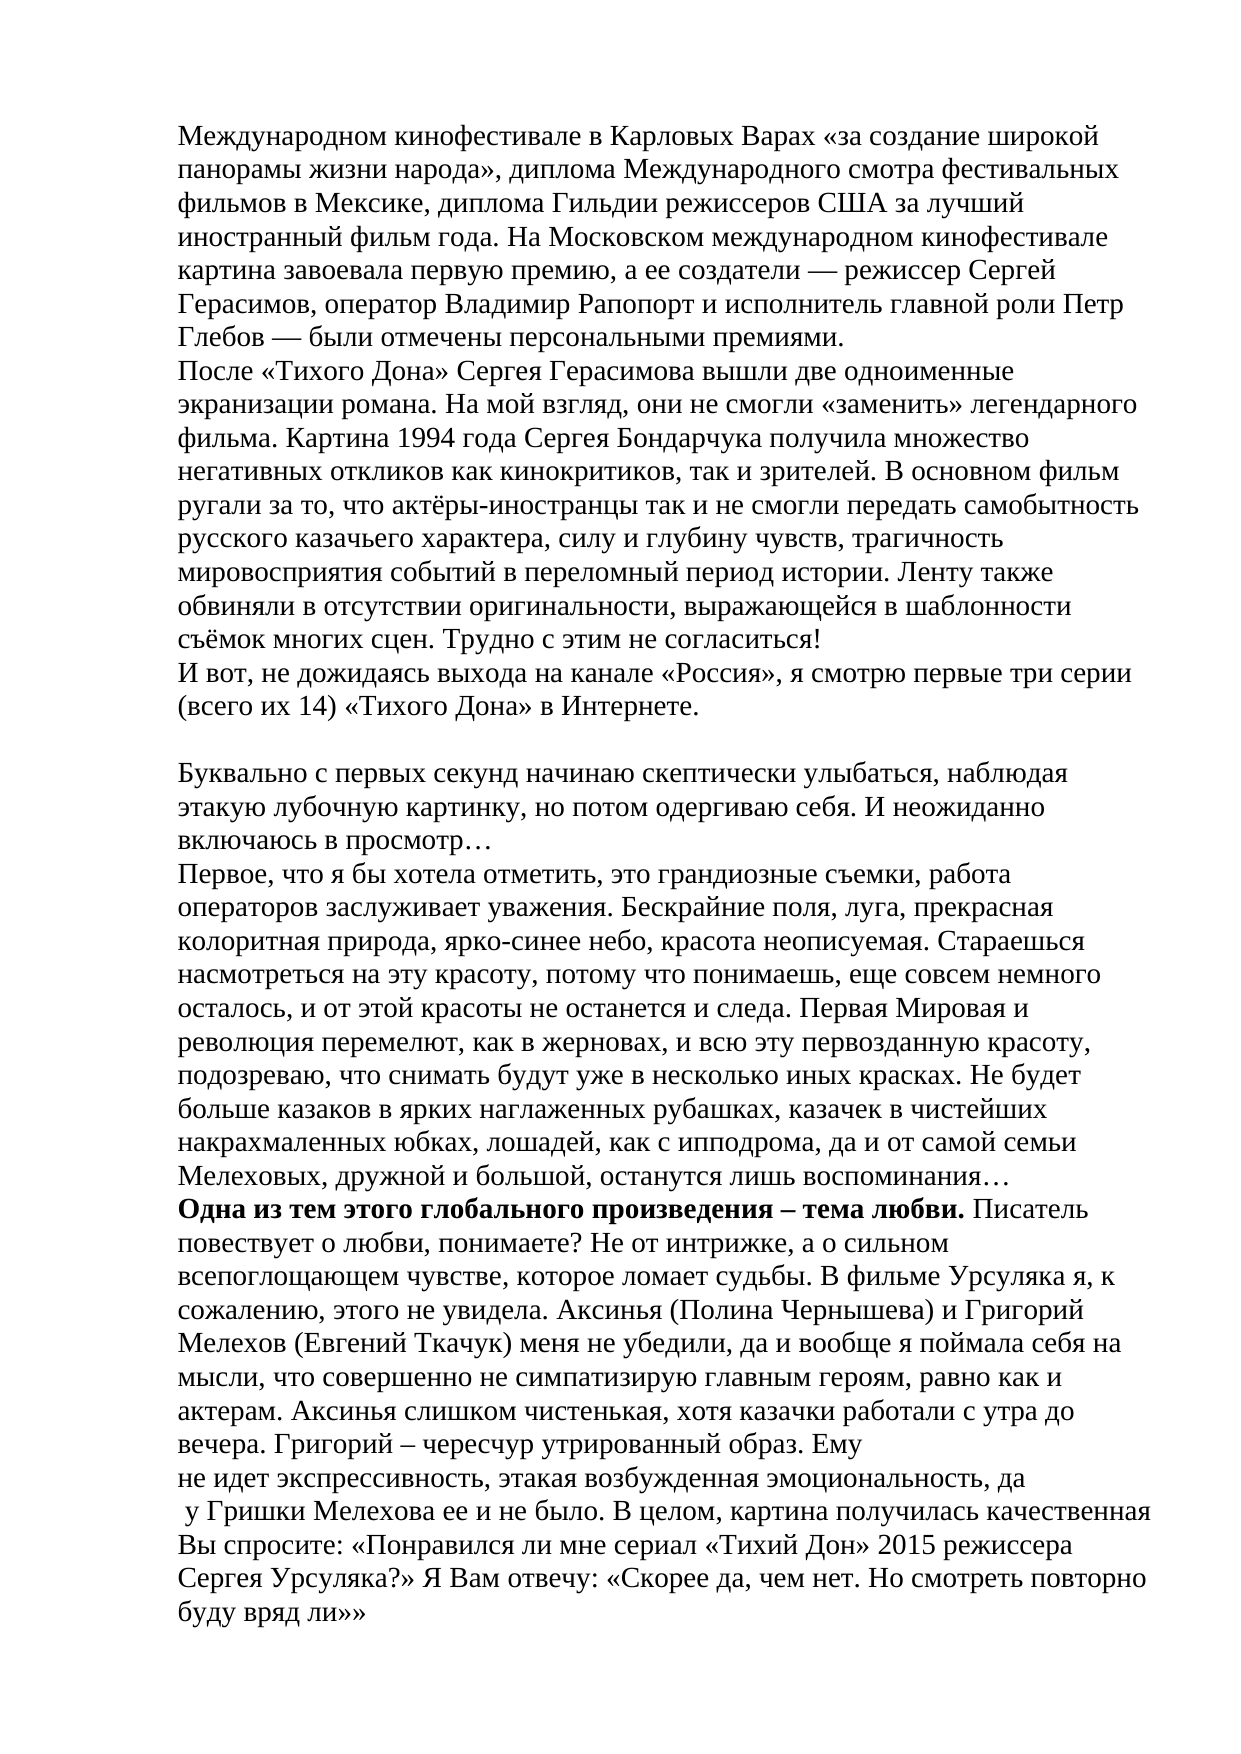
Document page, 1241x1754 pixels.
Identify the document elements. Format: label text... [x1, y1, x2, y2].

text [177, 118, 1152, 1493]
text Вы спросите: «Понравился ли мне сериал «Тихий Дон» 2015 режиссера Сергея Урсуляка?» Я Вам отвечу: «Скорее да, чем нет. Но смотреть повторно буду вряд ли»» [177, 1527, 1152, 1627]
text у Гришки Мелехова ее и не было. В целом, картина получилась качественная [177, 1493, 1152, 1527]
